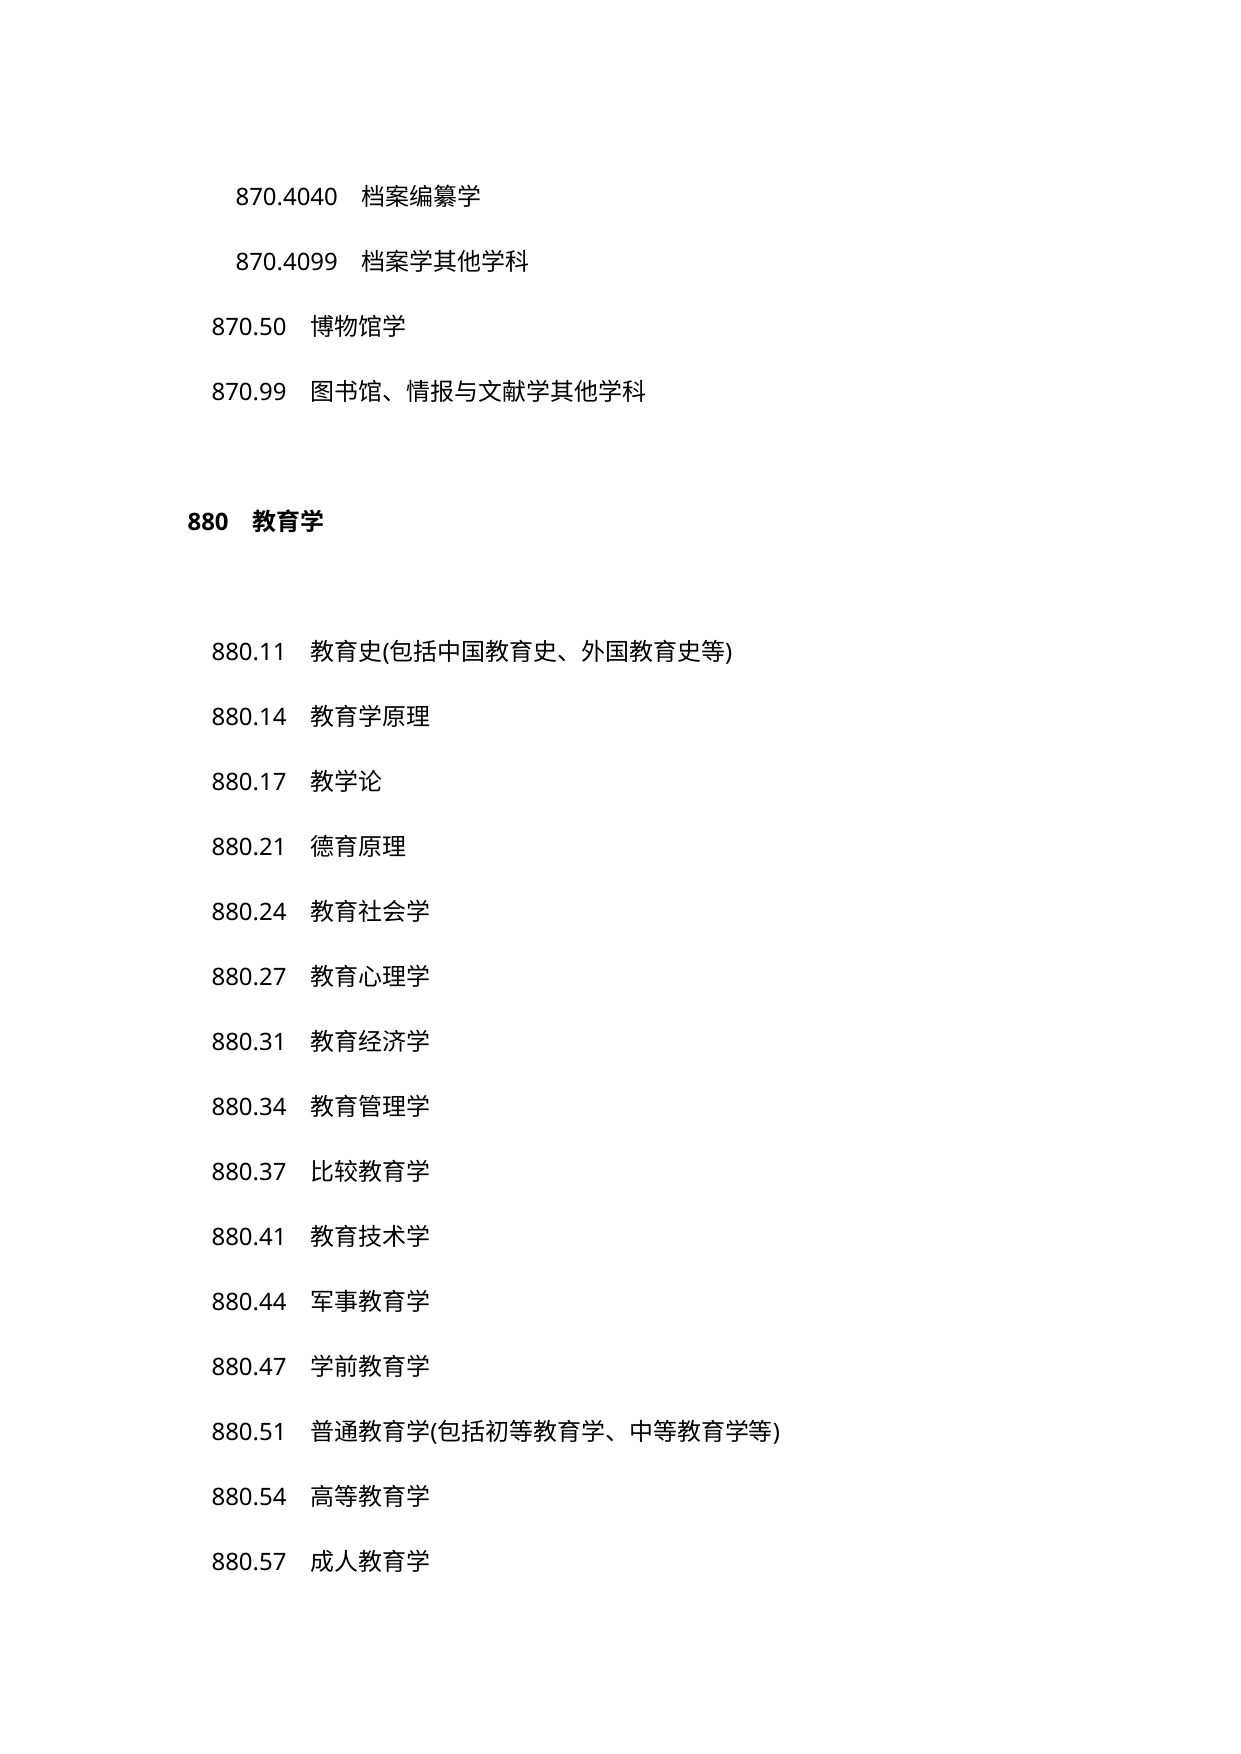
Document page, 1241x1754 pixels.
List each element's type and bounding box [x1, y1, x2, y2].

text [187, 162, 1053, 1592]
